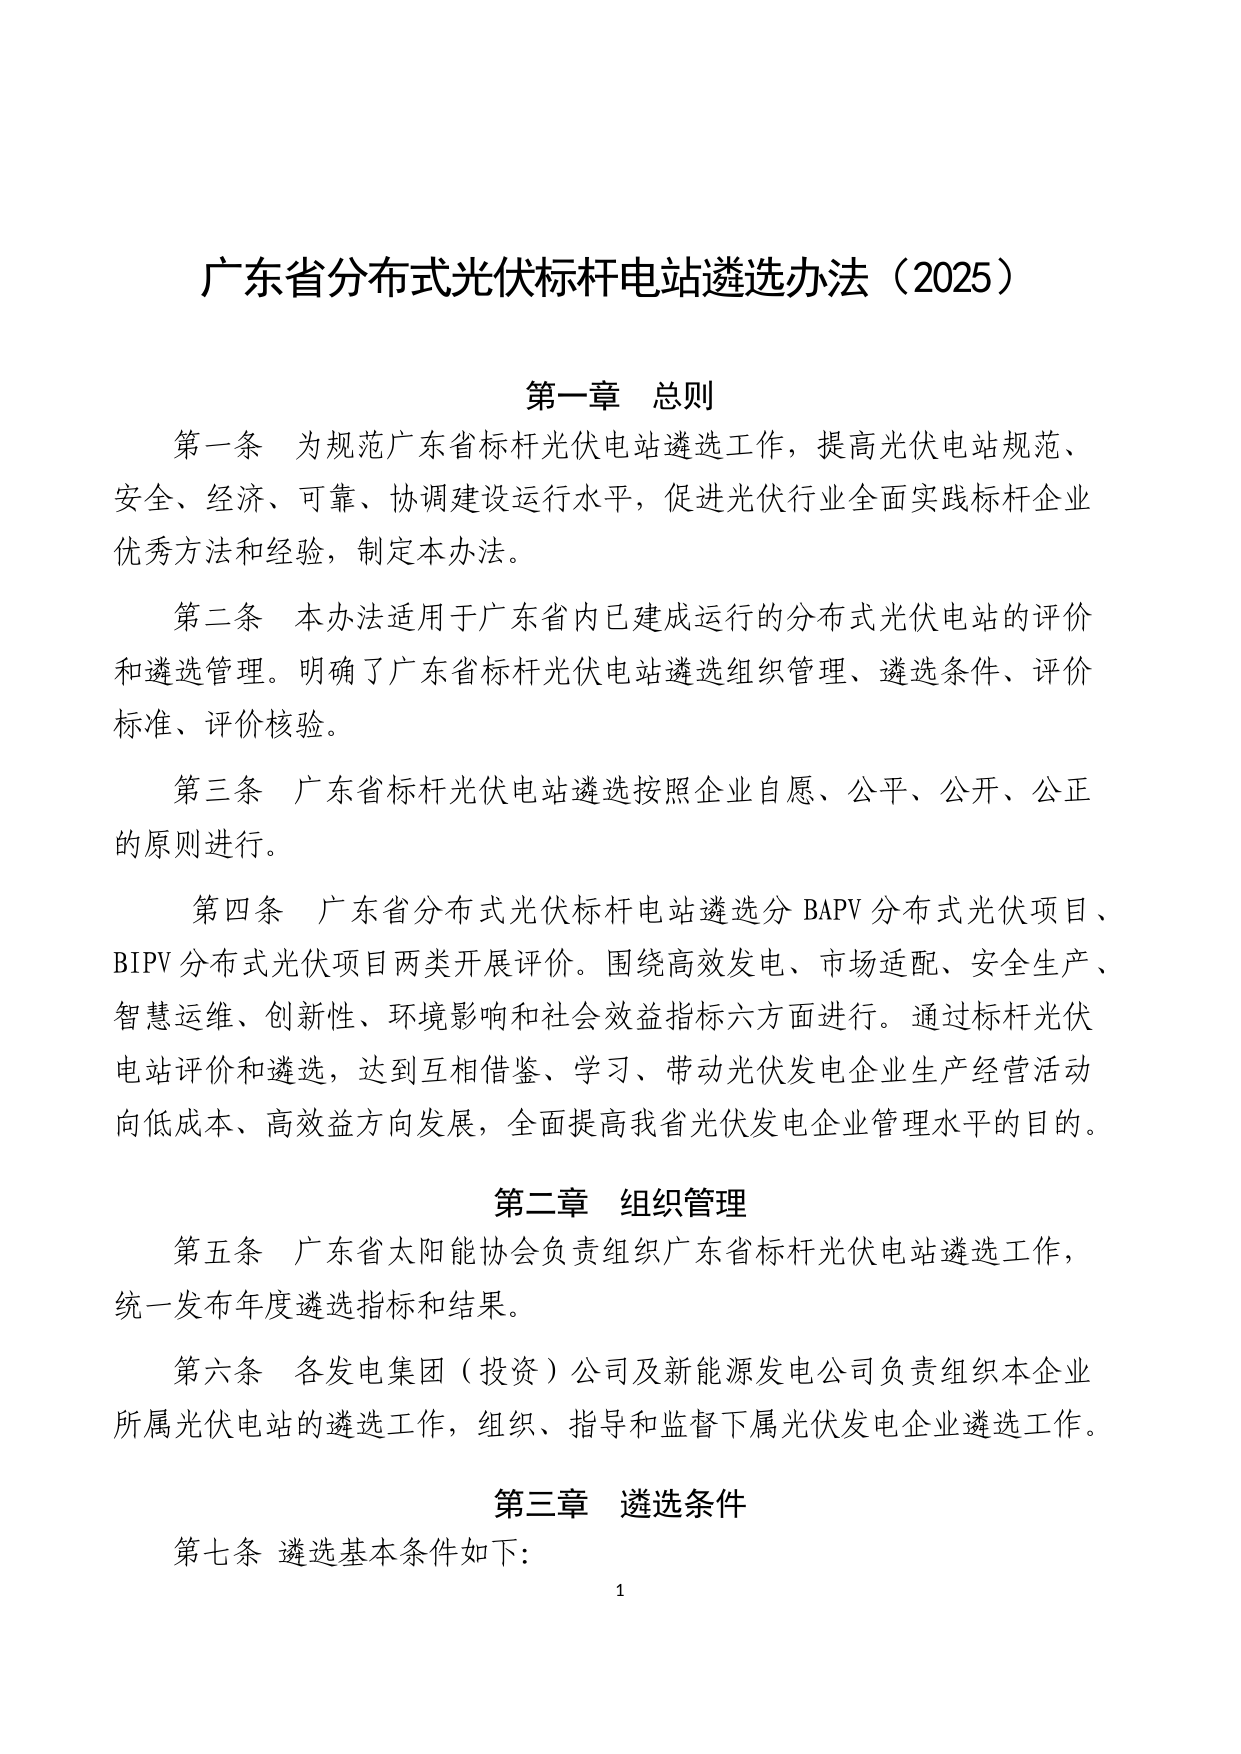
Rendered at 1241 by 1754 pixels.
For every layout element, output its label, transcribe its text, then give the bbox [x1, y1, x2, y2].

text 第三章 遴选条件 [112, 1483, 1128, 1519]
text 广东省分布式光伏标杆电站遴选办法（2025） [112, 248, 1128, 299]
text 第七条 遴选基本条件如下： [112, 1532, 1094, 1568]
text 第五条 广东省太阳能协会负责组织广东省标杆光伏电站遴选工作，统一发布年度遴选指标和结果。 [112, 1231, 1094, 1320]
text 第一条 为规范广东省标杆光伏电站遴选工作，提高光伏电站规范、安全、经济、可靠、协调建设运行水平，促进光伏行业全面实践标杆企业优秀方法和经验，制定本办法。 [112, 425, 1094, 567]
text 第四条 广东省分布式光伏标杆电站遴选分BAPV分布式光伏项目、BIPV分布式光伏项目两类开展评价。围绕高效发电、市场适配、安全生产、智慧运维、创新性、环境影响和社会效益指标六方面进行。通过标杆光伏电站评价和遴选，达到互相借鉴、学习、带动光伏发电企业生产经营活动向低成本、高效益方向发展，全面提高我省光伏发电企业管理水平的目的。 [112, 890, 1094, 1139]
text 第二条 本办法适用于广东省内已建成运行的分布式光伏电站的评价和遴选管理。明确了广东省标杆光伏电站遴选组织管理、遴选条件、评价标准、评价核验。 [112, 598, 1094, 740]
text 第三条 广东省标杆光伏电站遴选按照企业自愿、公平、公开、公正的原则进行。 [112, 770, 1094, 859]
text 第一章 总则 [112, 375, 1128, 412]
text 第六条 各发电集团（投资）公司及新能源发电公司负责组织本企业所属光伏电站的遴选工作，组织、指导和监督下属光伏发电企业遴选工作。 [112, 1351, 1094, 1440]
text 第二章 组织管理 [112, 1182, 1128, 1219]
